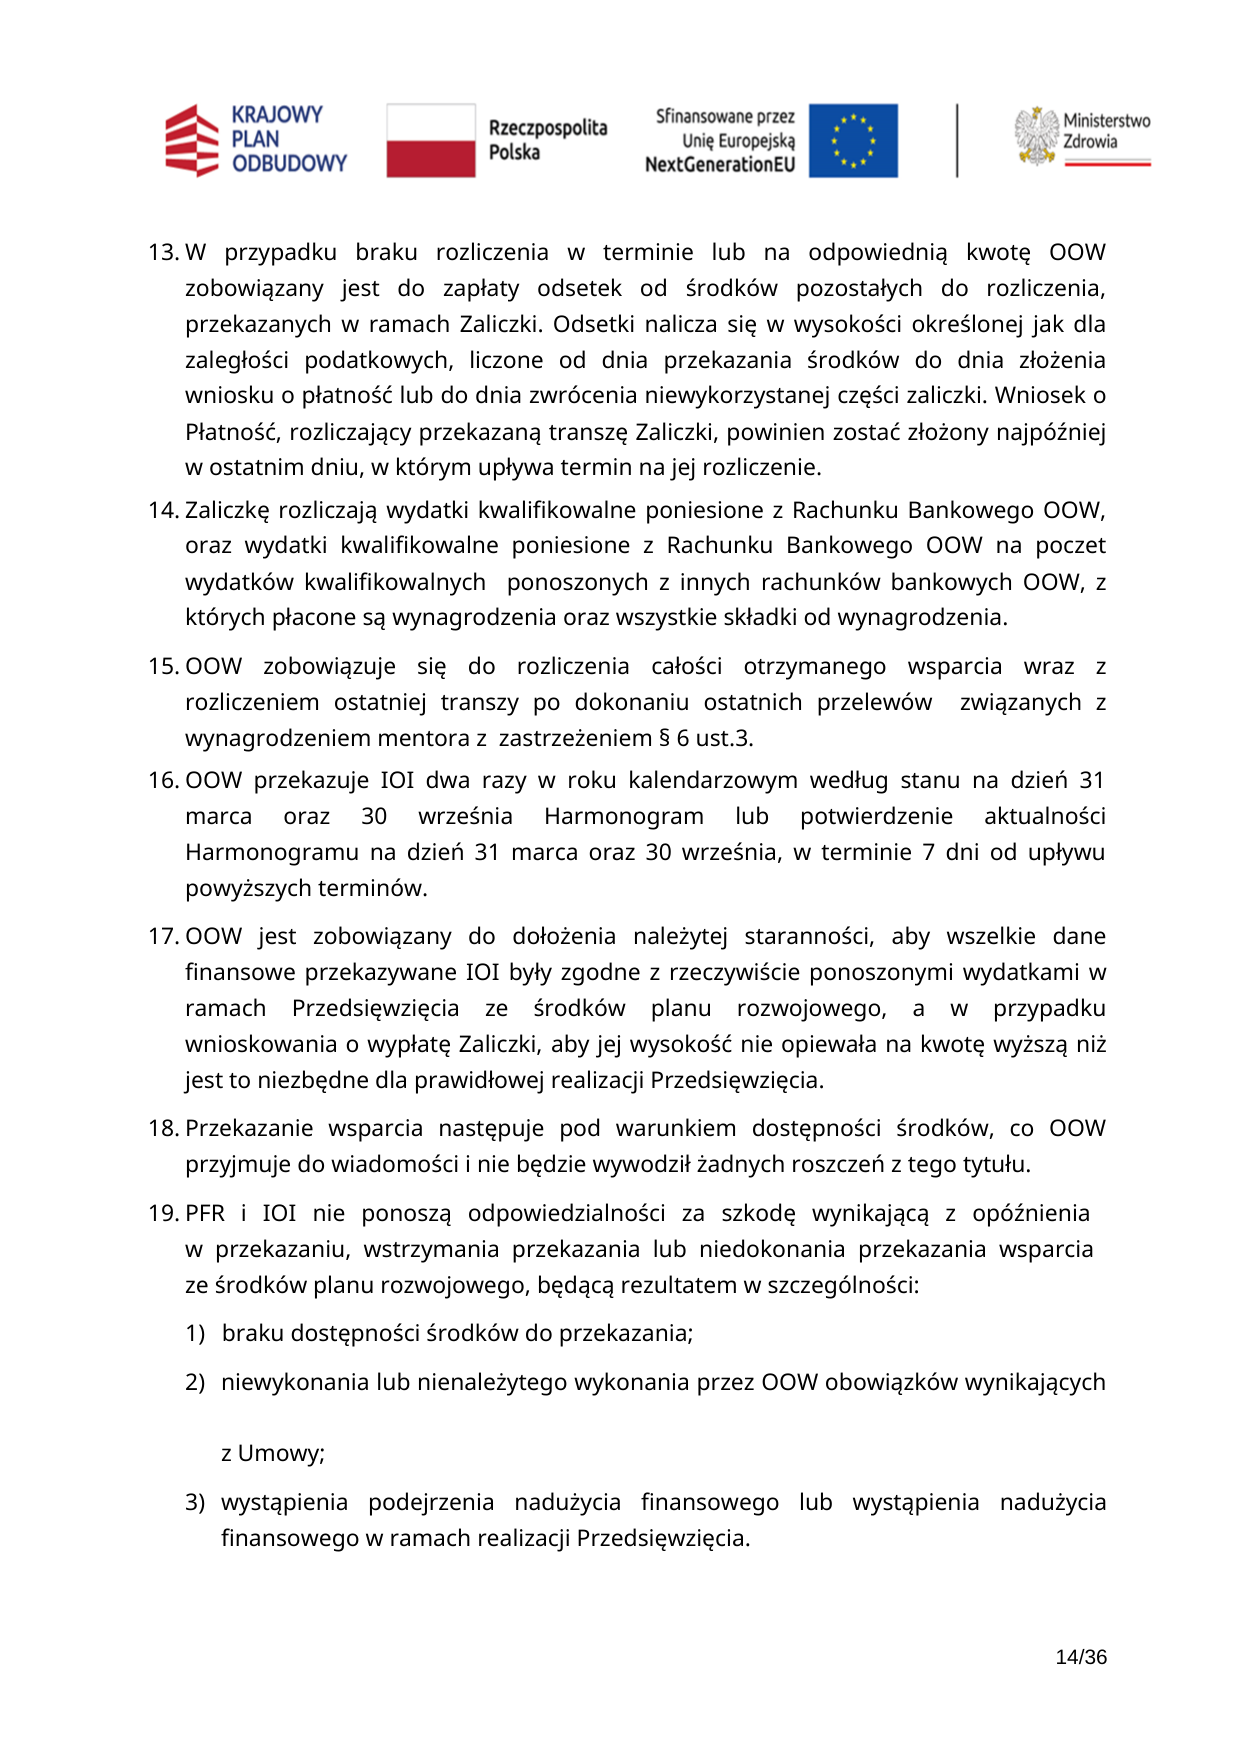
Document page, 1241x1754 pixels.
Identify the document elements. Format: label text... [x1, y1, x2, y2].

text 1) braku dostępności środków do przekazania; [185, 1317, 1107, 1348]
list Przekazanie wsparcia następuje pod warunkiem dostępności środków, co OOW przyjmuje do wiadomości i nie będzie wywodził żadnych roszczeń z tego tytułu. [148, 1112, 1107, 1179]
list OOW jest zobowiązany do dołożenia należytej staranności, aby wszelkie dane finansowe przekazywane IOI były zgodne z rzeczywiście ponoszonymi wydatkami w ramach Przedsięwzięcia ze środków planu rozwojowego, a w przypadku wnioskowania o wypłatę Zaliczki, aby jej wysokość nie opiewała na kwotę wyższą niż jest to niezbędne dla prawidłowej realizacji Przedsięwzięcia. [148, 920, 1107, 1095]
list OOW przekazuje IOI dwa razy w roku kalendarzowym według stanu na dzień 31 marca oraz 30 września Harmonogram lub potwierdzenie aktualności Harmonogramu na dzień 31 marca oraz 30 września, w terminie 7 dni od upływu powyższych terminów. [148, 764, 1107, 903]
list W przypadku braku rozliczenia w terminie lub na odpowiednią kwotę OOW zobowiązany jest do zapłaty odsetek od środków pozostałych do rozliczenia, przekazanych w ramach Zaliczki. Odsetki nalicza się w wysokości określonej jak dla zaległości podatkowych, liczone od dnia przekazania środków do dnia złożenia wniosku o płatność lub do dnia zwrócenia niewykorzystanej części zaliczki. Wniosek o Płatność, rozliczający przekazaną transzę Zaliczki, powinien zostać złożony najpóźniej w ostatnim dniu, w którym upływa termin na jej rozliczenie. [148, 236, 1107, 483]
list PFR i IOI nie ponoszą odpowiedzialności za szkodę wynikającą z opóźnienia w przekazaniu, wstrzymania przekazania lub niedokonania przekazania wsparcia ze środków planu rozwojowego, będącą rezultatem w szczególności: [148, 1197, 1107, 1300]
text 2) niewykonania lub nienależytego wykonania przez OOW obowiązków wynikających z Umowy; [185, 1365, 1107, 1468]
list Zaliczkę rozliczają wydatki kwalifikowalne poniesione z Rachunku Bankowego OOW, oraz wydatki kwalifikowalne poniesione z Rachunku Bankowego OOW na poczet wydatków kwalifikowalnych ponoszonych z innych rachunków bankowych OOW, z których płacone są wynagrodzenia oraz wszystkie składki od wynagrodzenia. [148, 493, 1107, 633]
text 3) wystąpienia podejrzenia nadużycia finansowego lub wystąpienia nadużycia finansowego w ramach realizacji Przedsięwzięcia. [185, 1486, 1107, 1553]
list OOW zobowiązuje się do rozliczenia całości otrzymanego wsparcia wraz z rozliczeniem ostatniej transzy po dokonaniu ostatnich przelewów związanych z wynagrodzeniem mentora z zastrzeżeniem § 6 ust.3. [148, 650, 1107, 753]
picture [147, 73, 1172, 200]
